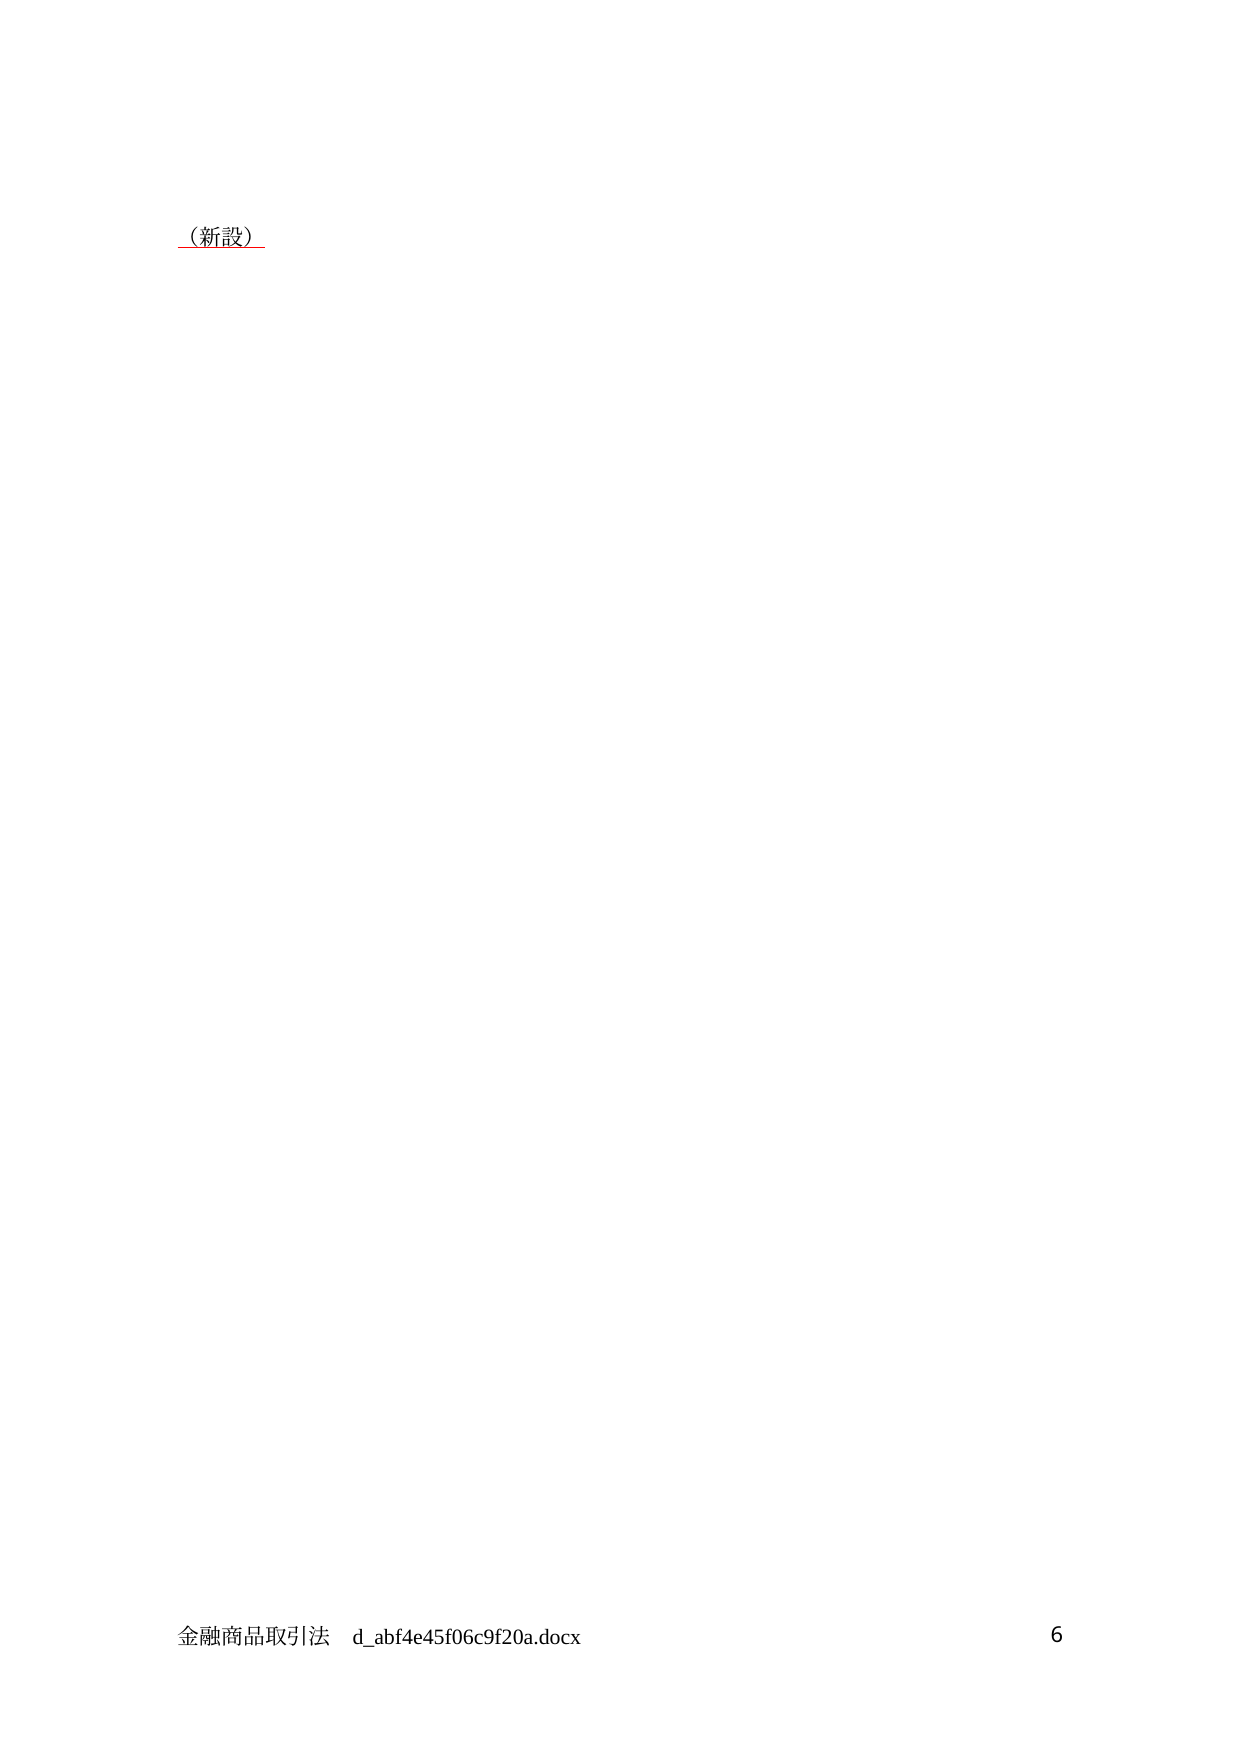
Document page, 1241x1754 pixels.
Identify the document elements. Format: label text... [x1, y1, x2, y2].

text （新設） [177, 217, 1063, 254]
